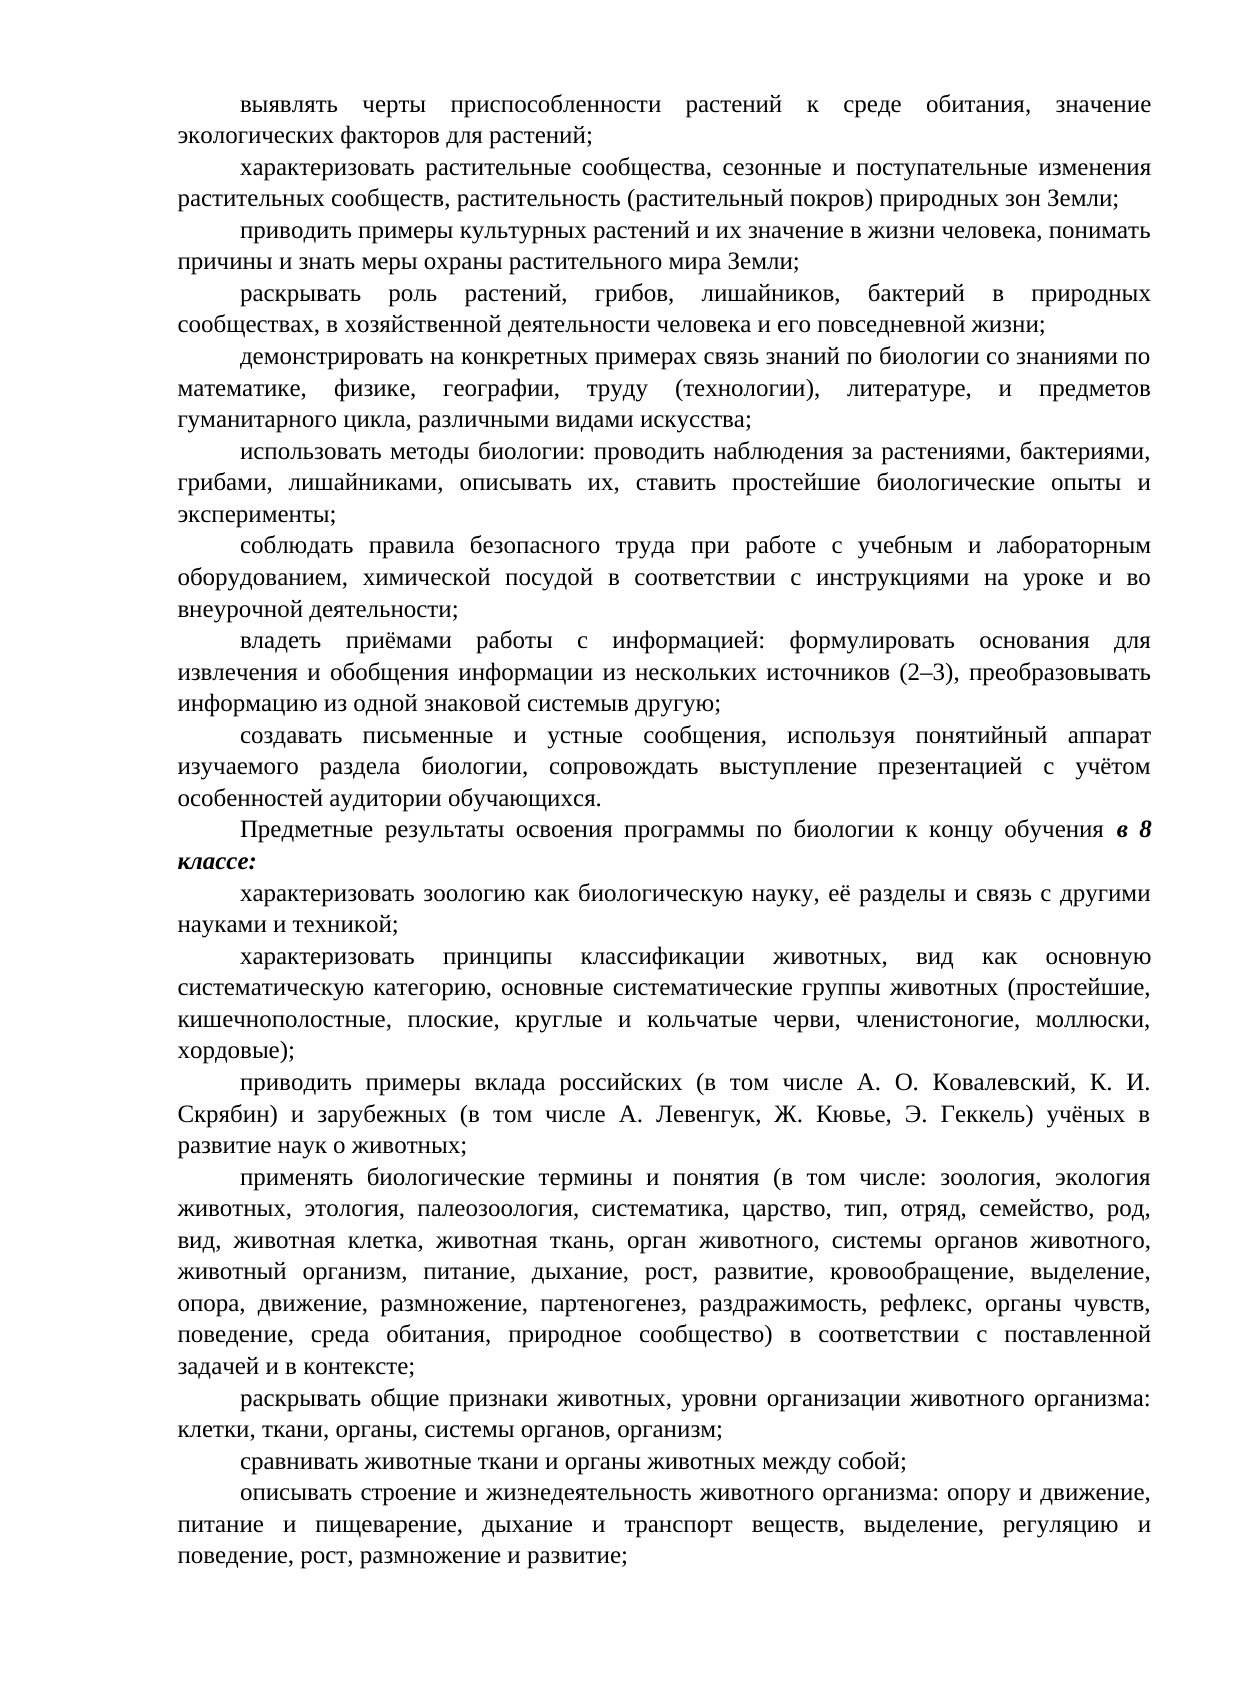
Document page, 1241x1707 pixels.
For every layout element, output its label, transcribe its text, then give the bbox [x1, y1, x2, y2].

text характеризовать зоологию как биологическую науку, её разделы и связь с другими науками и техникой; [177, 878, 1152, 938]
text раскрывать роль растений, грибов, лишайников, бактерий в природных сообществах, в хозяйственной деятельности человека и его повседневной жизни; [177, 278, 1152, 338]
text Предметные результаты освоения программы по биологии к концу обучения в 8 классе: [177, 814, 1152, 875]
text владеть приёмами работы с информацией: формулировать основания для извлечения и обобщения информации из нескольких источников (2–3), преобразовывать информацию из одной знаковой системыв другую; [177, 625, 1152, 717]
text характеризовать растительные сообщества, сезонные и поступательные изменения растительных сообществ, растительность (растительный покров) природных зон Земли; [177, 152, 1152, 212]
text сравнивать животные ткани и органы животных между собой; [177, 1446, 1152, 1474]
text создавать письменные и устные сообщения, используя понятийный аппарат изучаемого раздела биологии, сопровождать выступление презентацией с учётом особенностей аудитории обучающихся. [177, 720, 1152, 812]
text приводить примеры культурных растений и их значение в жизни человека, понимать причины и знать меры охраны растительного мира Земли; [177, 215, 1152, 275]
text демонстрировать на конкретных примерах связь знаний по биологии со знаниями по математике, физике, географии, труду (технологии), литературе, и предметов гуманитарного цикла, различными видами искусства; [177, 341, 1152, 433]
text соблюдать правила безопасного труда при работе с учебным и лабораторным оборудованием, химической посудой в соответствии с инструкциями на уроке и во внеурочной деятельности; [177, 531, 1152, 622]
text использовать методы биологии: проводить наблюдения за растениями, бактериями, грибами, лишайниками, описывать их, ставить простейшие биологические опыты и эксперименты; [177, 436, 1152, 528]
text описывать строение и жизнедеятельность животного организма: опору и движение, питание и пищеварение, дыхание и транспорт веществ, выделение, регуляцию и поведение, рост, размножение и развитие; [177, 1477, 1152, 1569]
text приводить примеры вклада российских (в том числе А. О. Ковалевский, К. И. Скрябин) и зарубежных (в том числе А. Левенгук, Ж. Кювье, Э. Геккель) учёных в развитие наук о животных; [177, 1067, 1152, 1159]
text применять биологические термины и понятия (в том числе: зоология, экология животных, этология, палеозоология, систематика, царство, тип, отряд, семейство, род, вид, животная клетка, животная ткань, орган животного, системы органов животного, животный организм, питание, дыхание, рост, развитие, кровообращение, выделение, опора, движение, размножение, партеногенез, раздражимость, рефлекс, органы чувств, поведение, среда обитания, природное сообщество) в соответствии с поставленной задачей и в контексте; [177, 1162, 1152, 1380]
text выявлять черты приспособленности растений к среде обитания, значение экологических факторов для растений; [177, 89, 1152, 149]
text раскрывать общие признаки животных, уровни организации животного организма: клетки, ткани, органы, системы органов, организм; [177, 1383, 1152, 1443]
text характеризовать принципы классификации животных, вид как основную систематическую категорию, основные систематические группы животных (простейшие, кишечнополостные, плоские, круглые и кольчатые черви, членистоногие, моллюски, хордовые); [177, 941, 1152, 1064]
